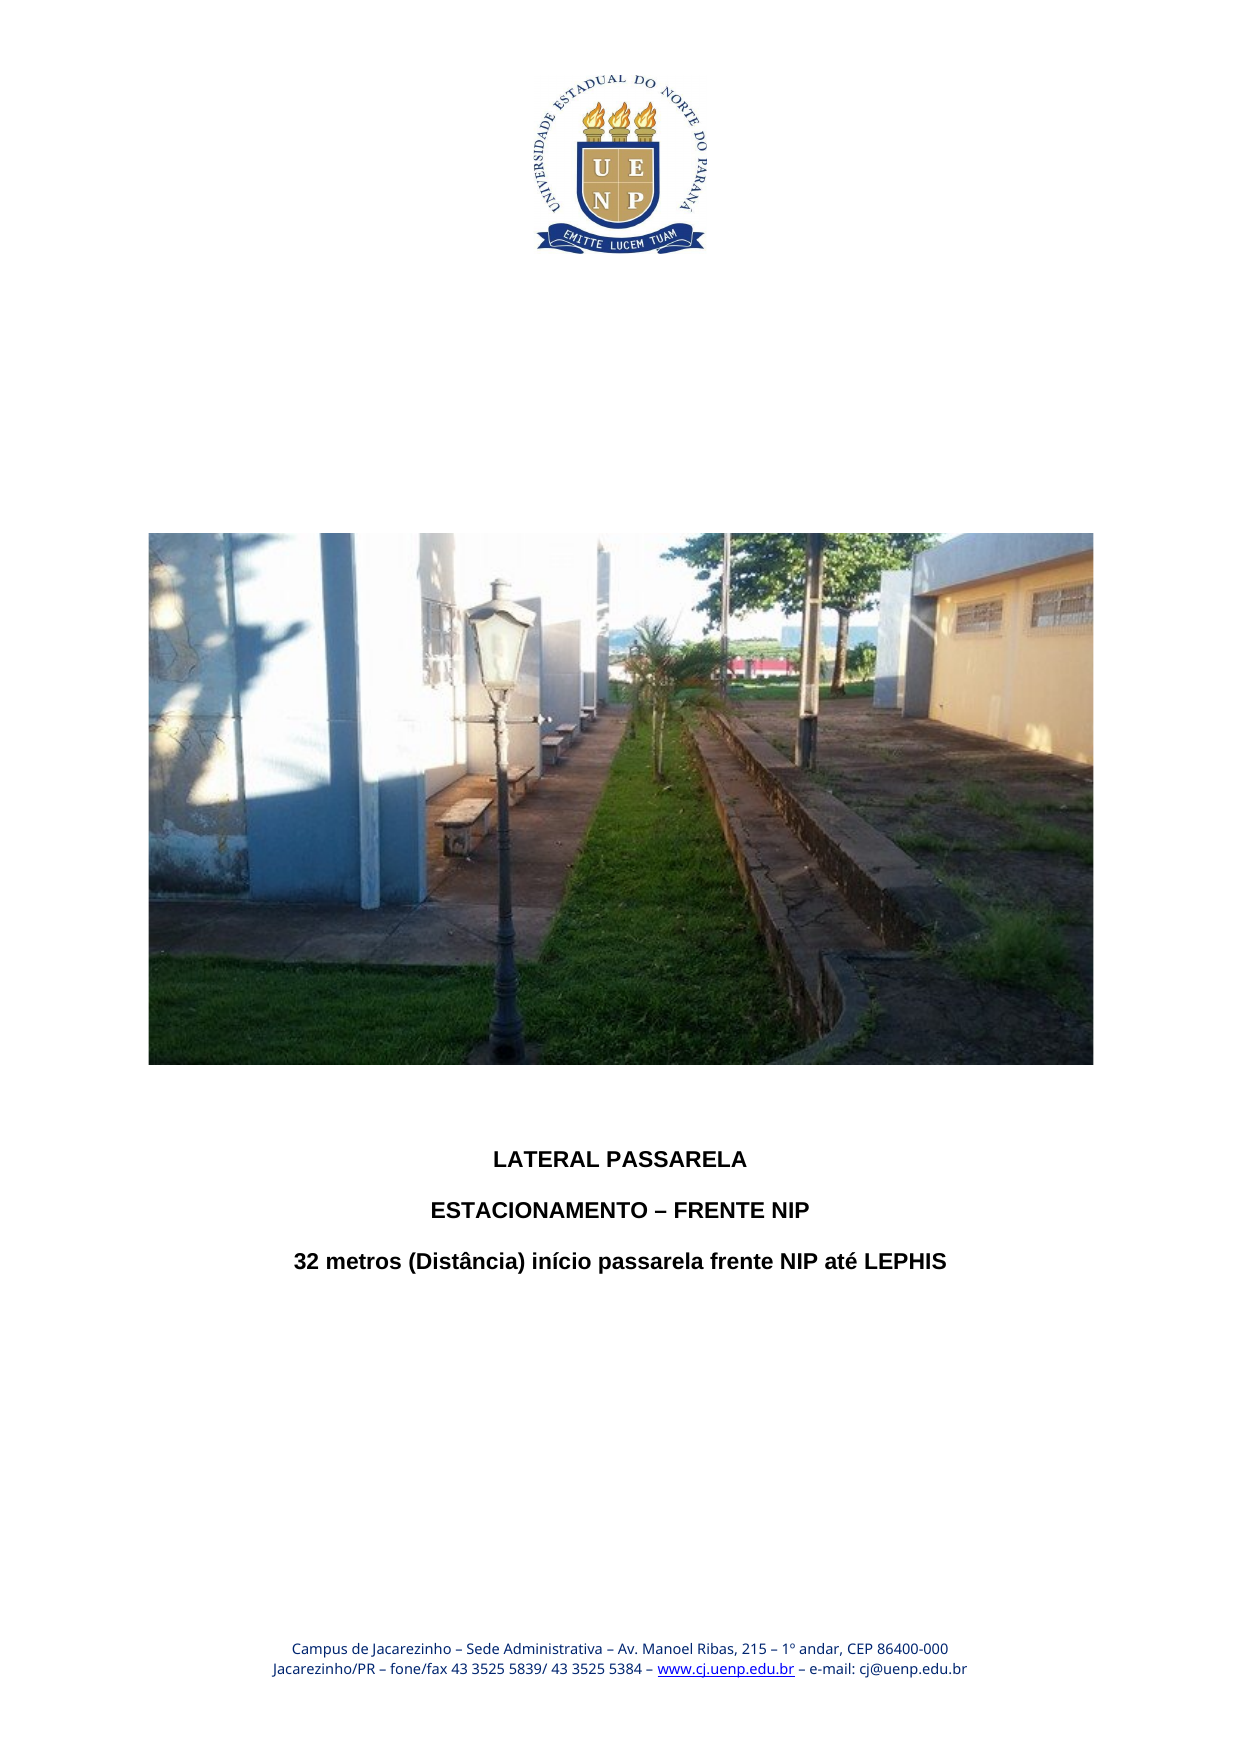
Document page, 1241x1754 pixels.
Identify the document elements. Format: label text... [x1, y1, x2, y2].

text LATERAL PASSARELA [148, 1146, 1092, 1172]
picture [148, 533, 1094, 1065]
text 32 metros (Distância) início passarela frente NIP até LEPHIS [148, 1248, 1092, 1274]
picture [533, 75, 707, 254]
text ESTACIONAMENTO – FRENTE NIP [148, 1197, 1092, 1223]
